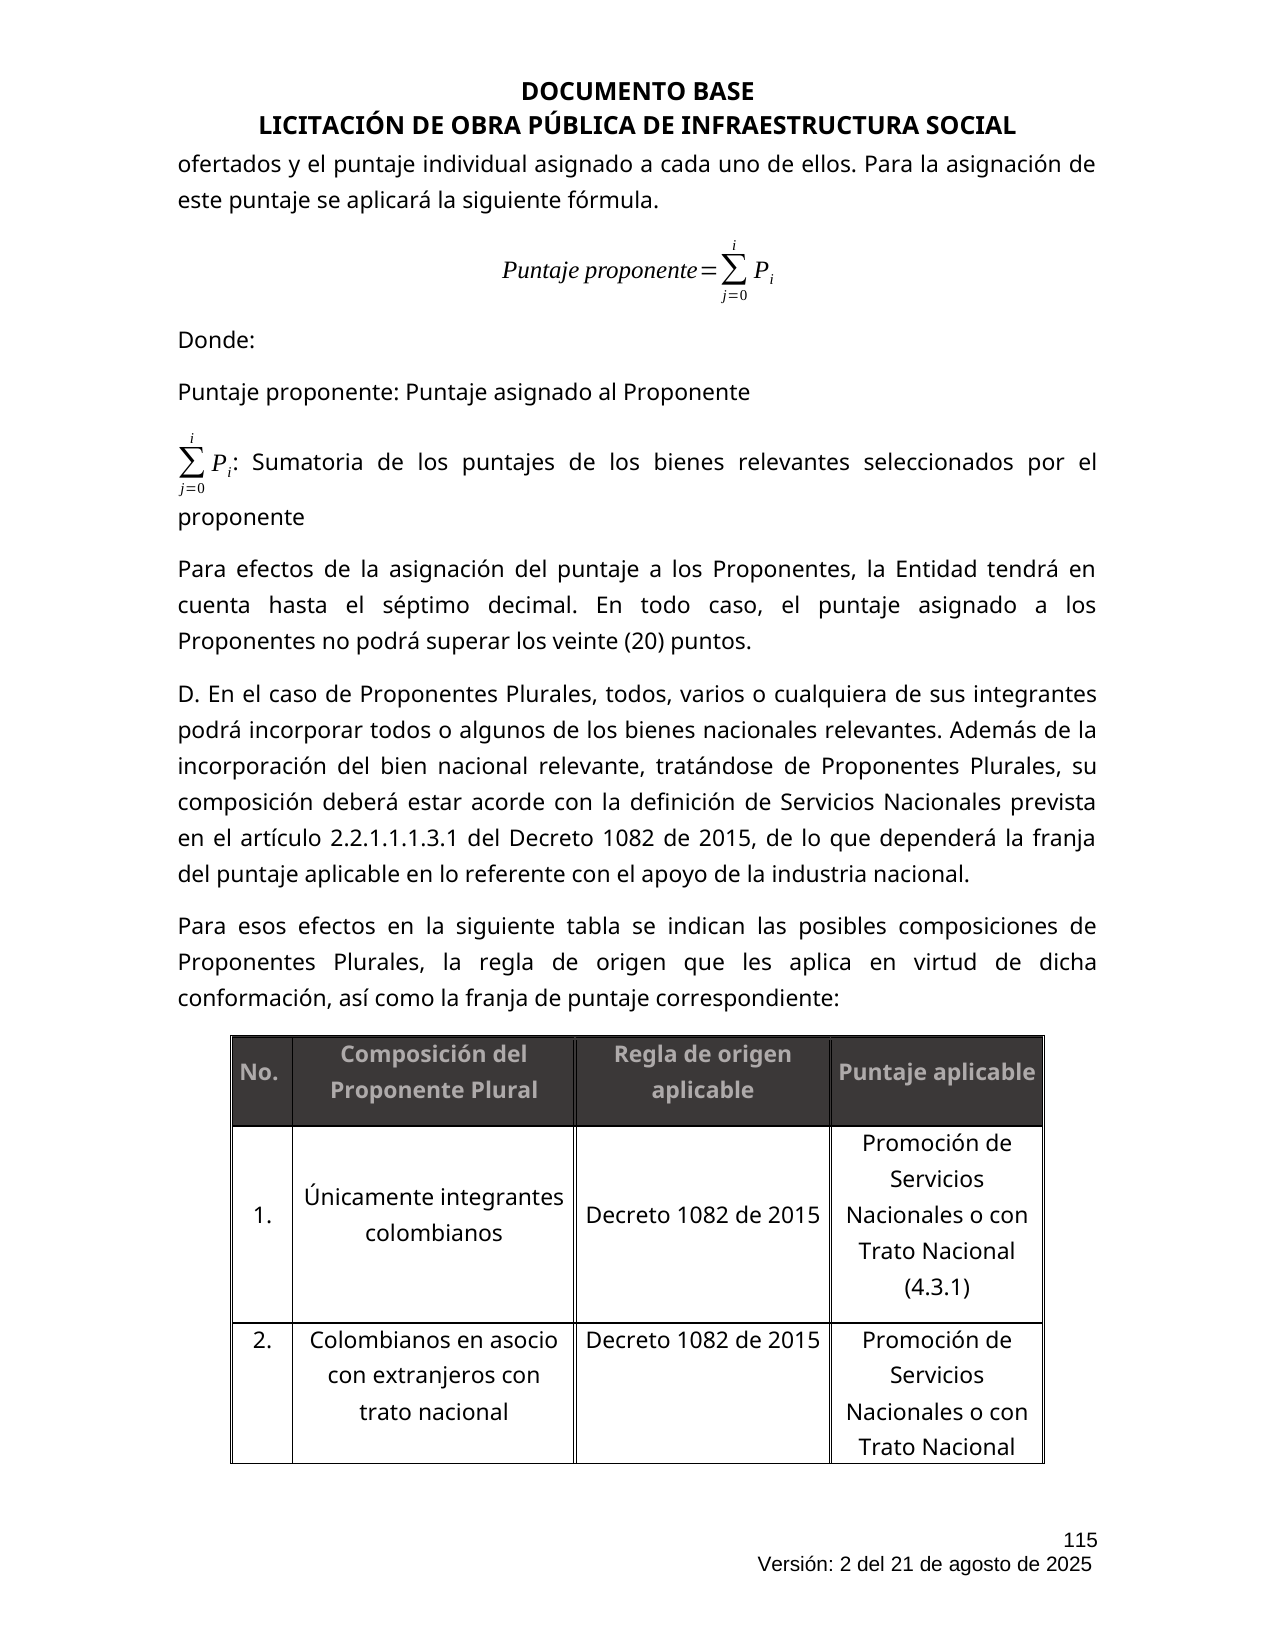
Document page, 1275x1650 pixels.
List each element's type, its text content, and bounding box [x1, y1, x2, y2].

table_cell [293, 1324, 573, 1463]
text Para esos efectos en la siguiente tabla se indican las posibles composiciones de Proponentes Plurales, la regla de origen que les aplica en virtud de dicha conformación, así como la franja de puntaje correspondiente: [177, 910, 1098, 1013]
table_cell 2. [233, 1324, 292, 1463]
table_header Regla de origen aplicable [575, 1036, 831, 1125]
text : Sumatoria de los puntajes de los bienes relevantes seleccionados por el proponente [177, 429, 1098, 532]
table_header No. [233, 1038, 292, 1125]
table_header Puntaje aplicable [831, 1038, 1042, 1125]
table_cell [832, 1324, 1042, 1463]
table_header Composición del Proponente Plural [293, 1036, 575, 1125]
table_cell Decreto 1082 de 2015 [577, 1324, 829, 1463]
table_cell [832, 1127, 1042, 1322]
text Puntaje proponente: Puntaje asignado al Proponente [177, 376, 1098, 407]
table_cell 1. [233, 1127, 292, 1322]
text Donde: [177, 324, 1098, 355]
text D. En el caso de Proponentes Plurales, todos, varios o cualquiera de sus integrantes podrá incorporar todos o algunos de los bienes nacionales relevantes. Además de la incorporación del bien nacional relevante, tratándose de Proponentes Plurales, su composición deberá estar acorde con la definición de Servicios Nacionales prevista en el artículo 2.2.1.1.1.3.1 del Decreto 1082 de 2015, de lo que dependerá la franja del puntaje aplicable en lo referente con el apoyo de la industria nacional. [177, 678, 1098, 889]
table_cell Únicamente integrantes colombianos [293, 1127, 573, 1322]
table_cell Decreto 1082 de 2015 [577, 1127, 829, 1322]
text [177, 148, 1098, 215]
text Para efectos de la asignación del puntaje a los Proponentes, la Entidad tendrá en cuenta hasta el séptimo decimal. En todo caso, el puntaje asignado a los Proponentes no podrá superar los veinte (20) puntos. [177, 553, 1098, 657]
